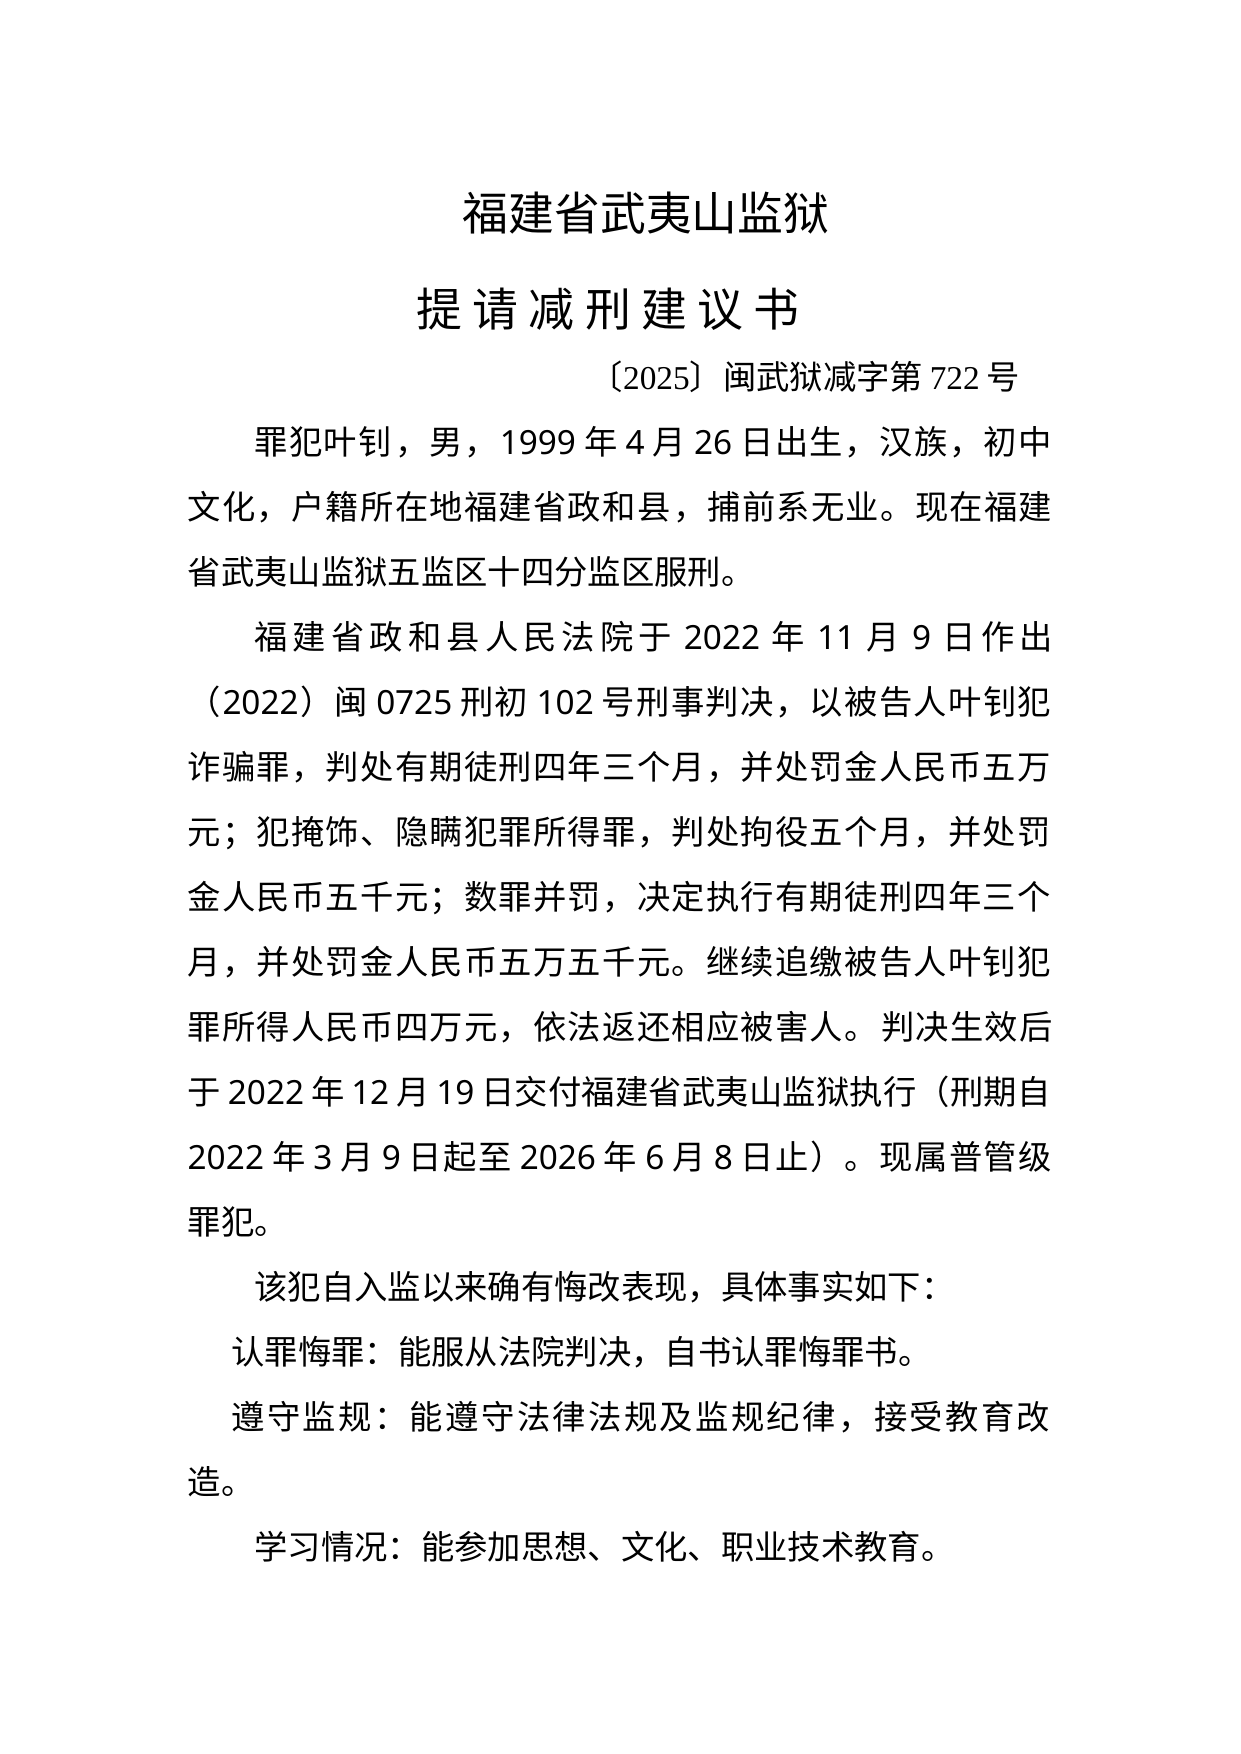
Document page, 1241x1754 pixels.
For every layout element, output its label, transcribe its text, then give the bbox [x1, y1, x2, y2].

text 提 请 减 刑 建 议 书 [187, 259, 1053, 343]
text 福建省武夷山监狱 [187, 162, 1053, 259]
text 〔2025〕闽武狱减字第722号 [254, 343, 1019, 408]
text 认罪悔罪：能服从法院判决，自书认罪悔罪书。 [187, 1318, 1053, 1383]
text 罪犯叶钊，男，1999年4月26日出生，汉族，初中文化，户籍所在地福建省政和县，捕前系无业。现在福建省武夷山监狱五监区十四分监区服刑。 [187, 408, 1053, 603]
text 该犯自入监以来确有悔改表现，具体事实如下： [187, 1253, 1053, 1318]
text 学习情况：能参加思想、文化、职业技术教育。 [254, 1513, 1053, 1578]
text 福建省政和县人民法院于2022年11月9日作出（2022）闽0725刑初102号刑事判决，以被告人叶钊犯诈骗罪，判处有期徒刑四年三个月，并处罚金人民币五万元；犯掩饰、隐瞒犯罪所得罪，判处拘役五个月，并处罚金人民币五千元；数罪并罚，决定执行有期徒刑四年三个月，并处罚金人民币五万五千元。继续追缴被告人叶钊犯罪所得人民币四万元，依法返还相应被害人。判决生效后于2022年12月19日交付福建省武夷山监狱执行（刑期自2022年3月9日起至2026年6月8日止）。现属普管级罪犯。 [187, 603, 1053, 1253]
text 遵守监规：能遵守法律法规及监规纪律，接受教育改造。 [187, 1383, 1053, 1513]
